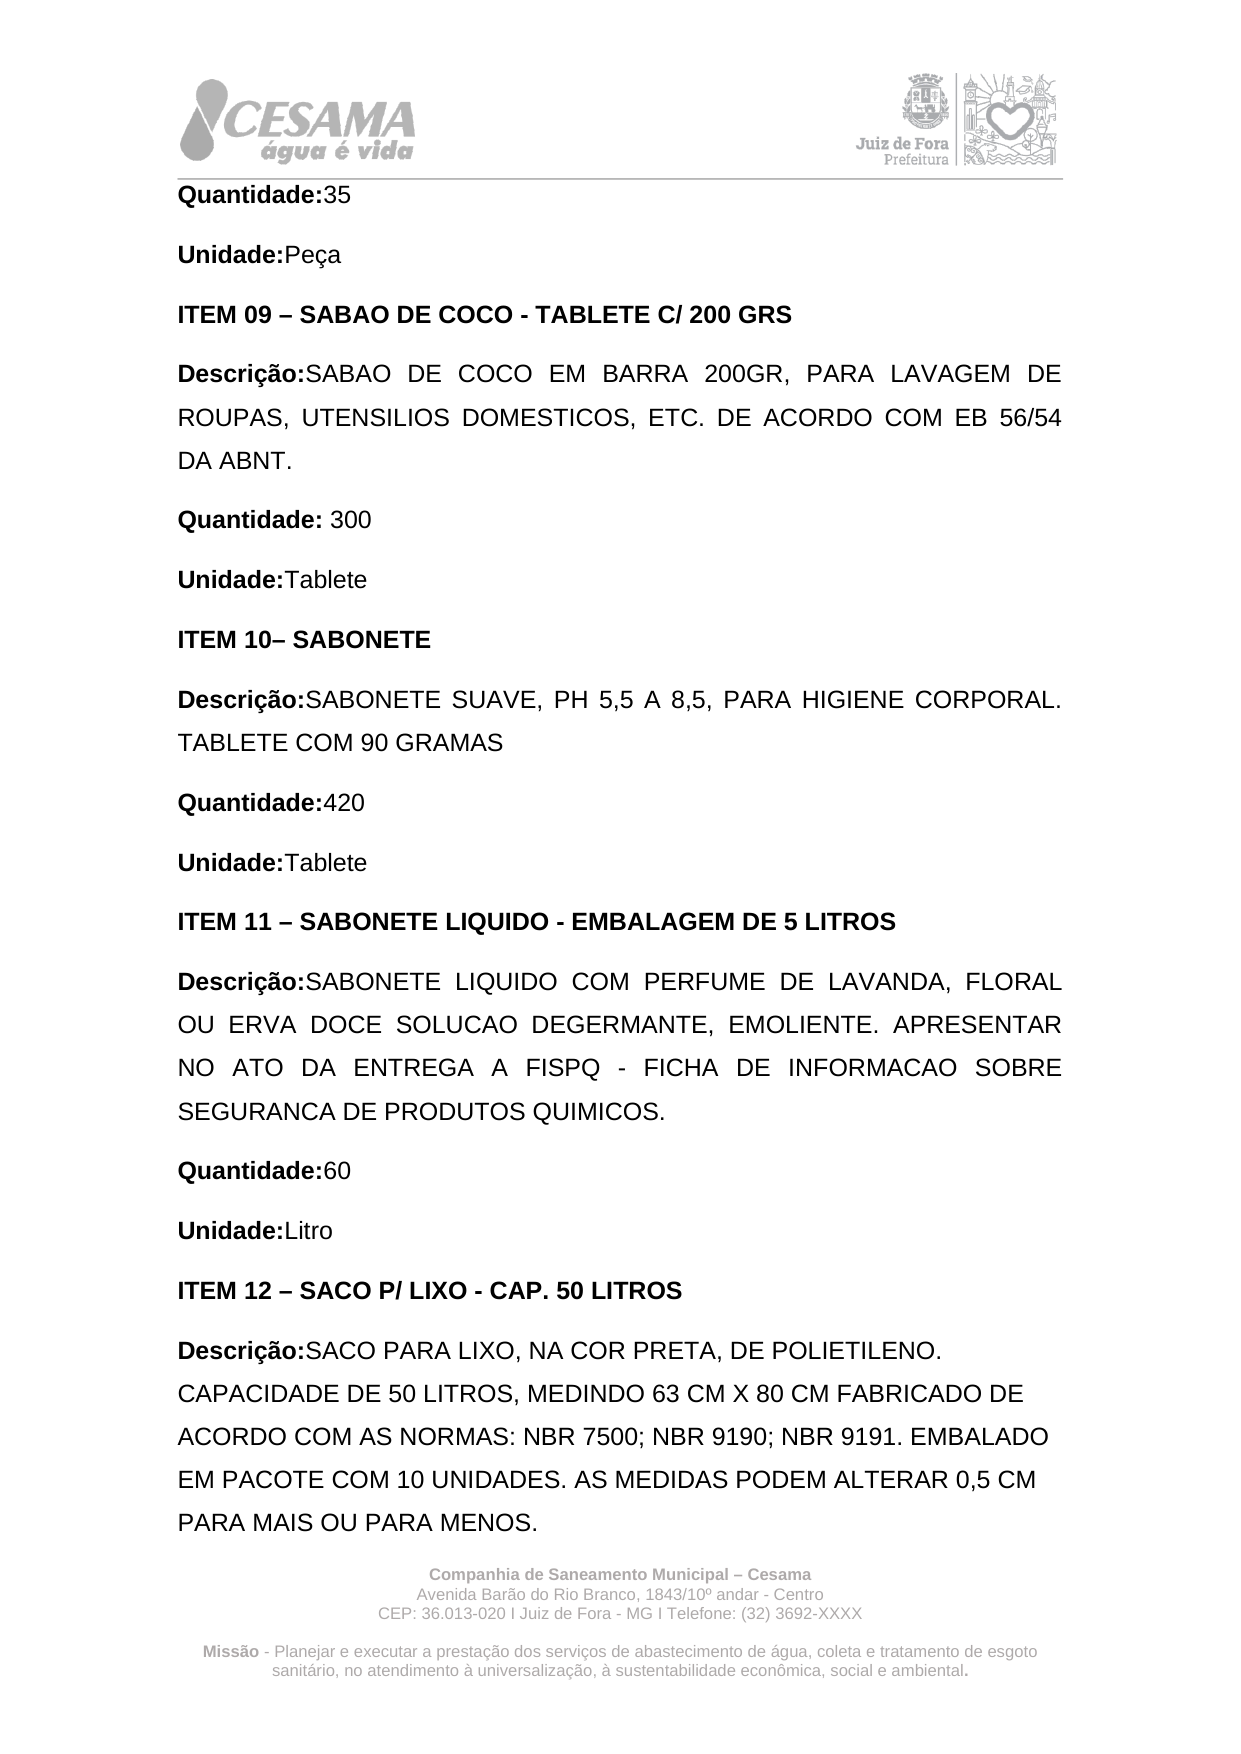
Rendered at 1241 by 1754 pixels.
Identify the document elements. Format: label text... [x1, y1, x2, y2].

text Descrição:SABONETE SUAVE, PH 5,5 A 8,5, PARA HIGIENE CORPORAL. TABLETE COM 90 GRAMAS [177, 685, 1063, 757]
text Unidade:Tablete [177, 565, 1063, 594]
picture [177, 73, 1064, 180]
text Descrição:SABONETE LIQUIDO COM PERFUME DE LAVANDA, FLORAL OU ERVA DOCE SOLUCAO DEGERMANTE, EMOLIENTE. APRESENTAR NO ATO DA ENTREGA A FISPQ - FICHA DE INFORMACAO SOBRE SEGURANCA DE PRODUTOS QUIMICOS. [177, 967, 1063, 1125]
text Unidade:Litro [177, 1216, 1063, 1245]
text Descrição:SACO PARA LIXO, NA COR PRETA, DE POLIETILENO. CAPACIDADE DE 50 LITROS, MEDINDO 63 CM X 80 CM FABRICADO DE ACORDO COM AS NORMAS: NBR 7500; NBR 9190; NBR 9191. EMBALADO EM PACOTE COM 10 UNIDADES. AS MEDIDAS PODEM ALTERAR 0,5 CM PARA MAIS OU PARA MENOS. [177, 1336, 1063, 1537]
text Quantidade:60 [177, 1156, 1063, 1185]
text ITEM 12 – SACO P/ LIXO - CAP. 50 LITROS [177, 1276, 1063, 1304]
text ITEM 11 – SABONETE LIQUIDO - EMBALAGEM DE 5 LITROS [177, 907, 1063, 936]
text Quantidade: 300 [177, 505, 1063, 534]
text ITEM 09 – SABAO DE COCO - TABLETE C/ 200 GRS [177, 299, 1063, 328]
text Descrição:SABAO DE COCO EM BARRA 200GR, PARA LAVAGEM DE ROUPAS, UTENSILIOS DOMESTICOS, ETC. DE ACORDO COM EB 56/54 DA ABNT. [177, 359, 1063, 474]
text Unidade:Peça [177, 240, 1063, 268]
text Quantidade:35 [177, 180, 1063, 209]
text Quantidade:420 [177, 788, 1063, 816]
text Unidade:Tablete [177, 847, 1063, 876]
text ITEM 10– SABONETE [177, 625, 1063, 654]
